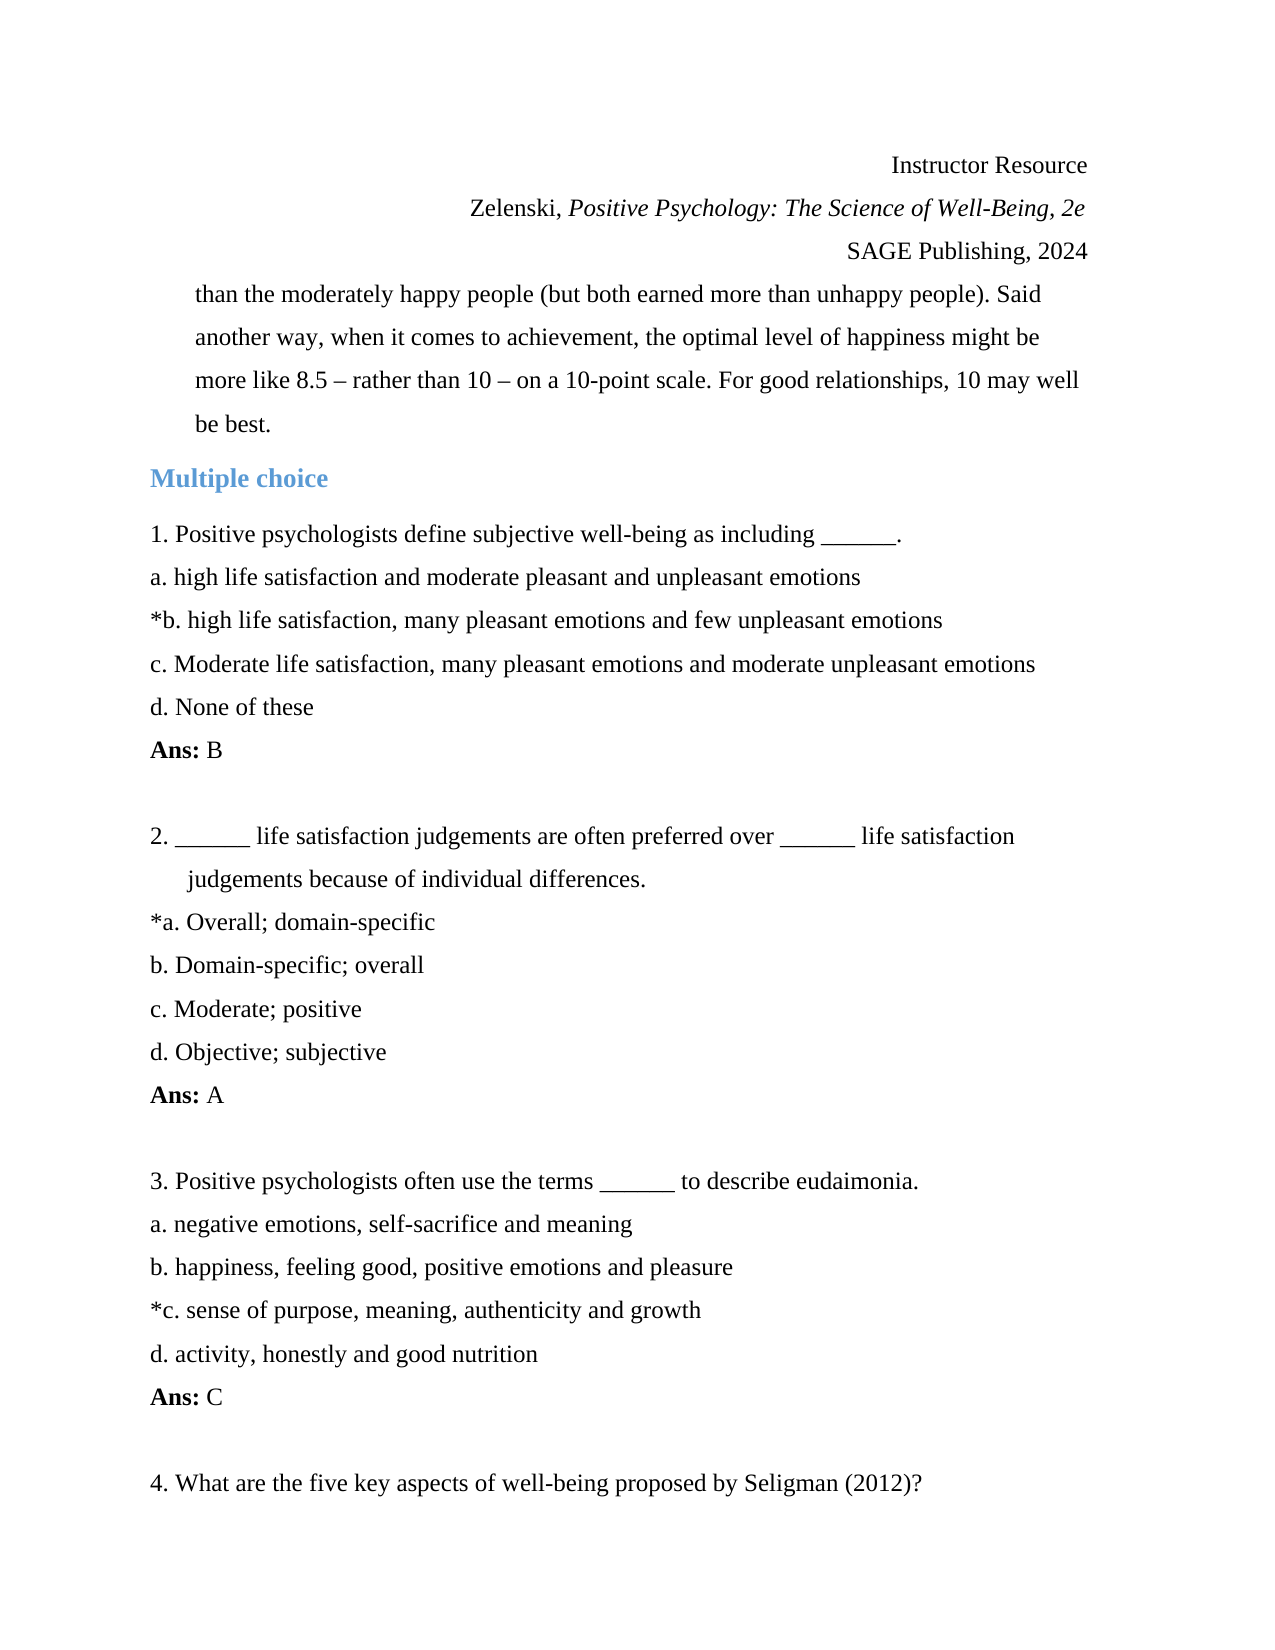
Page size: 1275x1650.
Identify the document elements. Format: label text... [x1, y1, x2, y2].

text *b. high life satisfaction, many pleasant emotions and few unpleasant emotions [150, 606, 1087, 634]
text 3. Positive psychologists often use the terms ______ to describe eudaimonia. [150, 1166, 1087, 1195]
text b. Domain-specific; overall [150, 951, 1087, 979]
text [195, 279, 1087, 437]
text a. high life satisfaction and moderate pleasant and unpleasant emotions [150, 562, 1087, 591]
text 4. What are the five key aspects of well-being proposed by Seligman (2012)? [150, 1468, 1087, 1497]
text Ans: A [150, 1080, 1087, 1109]
text c. Moderate life satisfaction, many pleasant emotions and moderate unpleasant emotions [150, 649, 1087, 677]
text d. activity, honestly and good nutrition [150, 1339, 1087, 1367]
text d. Objective; subjective [150, 1037, 1087, 1066]
text 1. Positive psychologists define subjective well-being as including ______. [150, 519, 1087, 548]
text Ans: C [150, 1382, 1087, 1411]
subtitle Multiple choice [150, 462, 1087, 493]
text a. negative emotions, self-sacrifice and meaning [150, 1209, 1087, 1238]
text 2. ______ life satisfaction judgements are often preferred over ______ life satisfaction judgements because of individual differences. [150, 821, 1087, 893]
text *c. sense of purpose, meaning, authenticity and growth [150, 1296, 1087, 1324]
text *a. Overall; domain-specific [150, 907, 1087, 936]
text c. Moderate; positive [150, 994, 1087, 1022]
text d. None of these [150, 692, 1087, 721]
text Ans: B [150, 735, 1087, 764]
text b. happiness, feeling good, positive emotions and pleasure [150, 1252, 1087, 1281]
